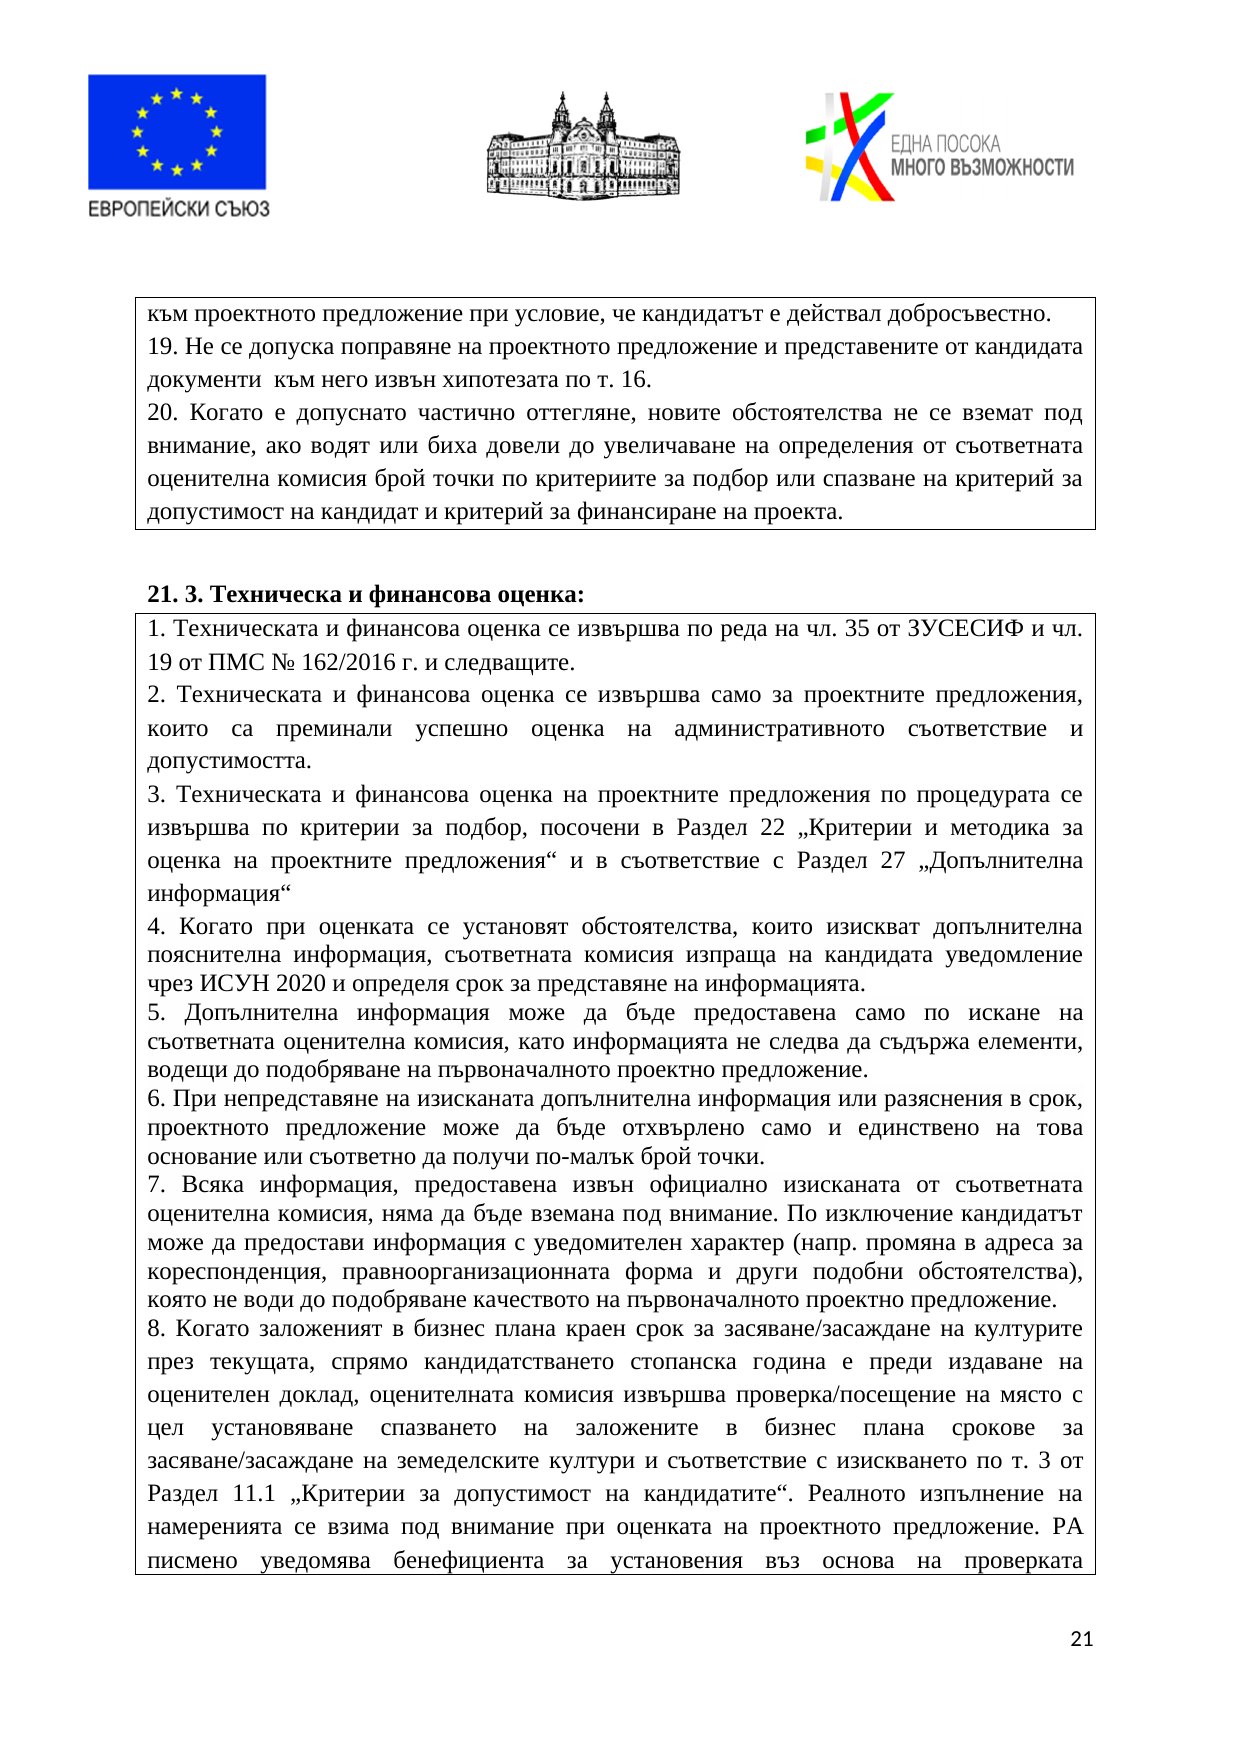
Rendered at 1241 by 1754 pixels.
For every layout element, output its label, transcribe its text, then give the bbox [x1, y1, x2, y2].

subtitle 21. 3. Техническа и финансова оценка: [147, 579, 1093, 608]
picture [798, 89, 1077, 204]
picture [482, 89, 688, 204]
picture [88, 73, 271, 220]
